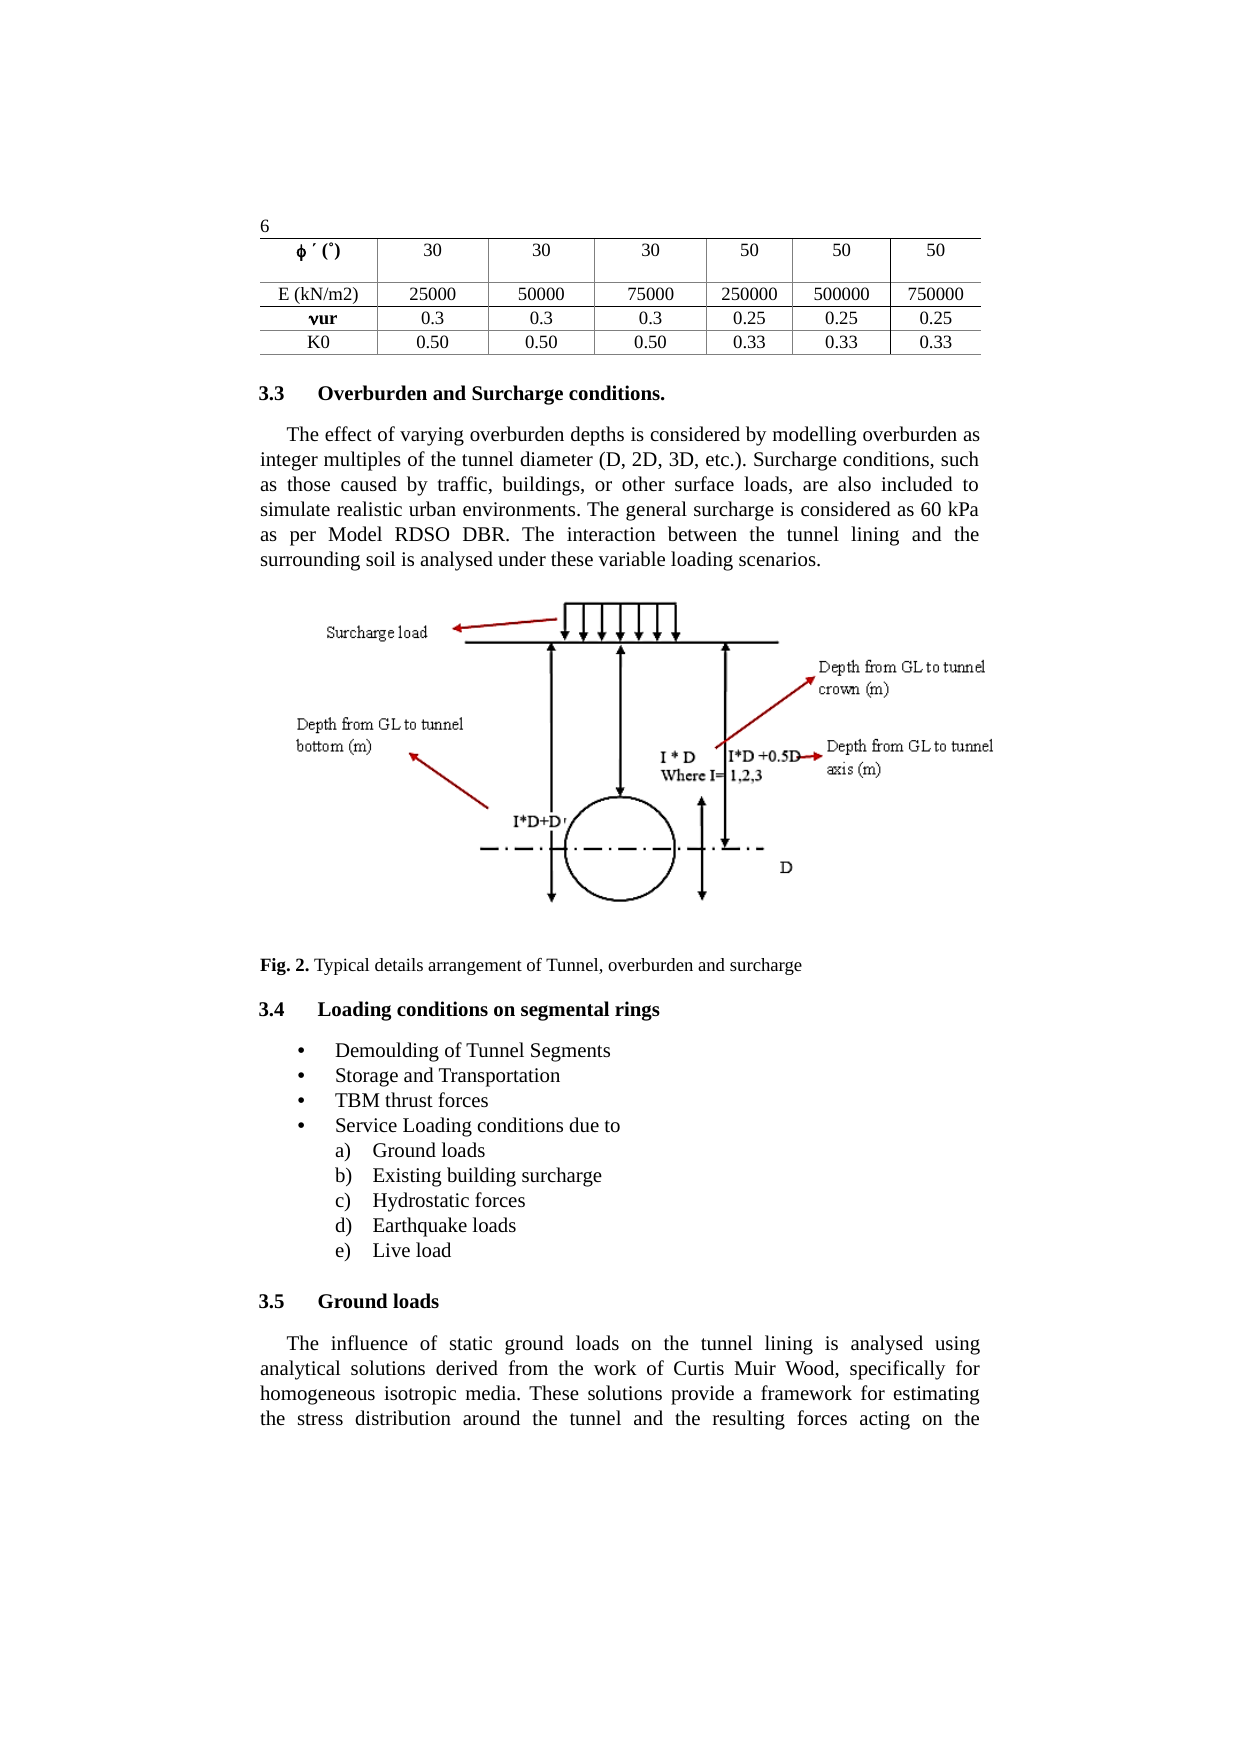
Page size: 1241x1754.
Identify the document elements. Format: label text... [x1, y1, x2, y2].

list Service Loading conditions due to [297, 1113, 981, 1137]
text The effect of varying overburden depths is considered by modelling overburden as integer multiples of the tunnel diameter (D, 2D, 3D, etc.). Surcharge conditions, such as those caused by traffic, buildings, or other surface loads, are also included to simulate realistic urban environments. The general surcharge is considered as 60 kPa as per Model RDSO DBR. The interaction between the tunnel lining and the surrounding soil is analysed under these variable loading scenarios. [260, 422, 981, 571]
table_cell 0.50 [489, 331, 594, 354]
subtitle Overburden and Surcharge conditions. [258, 381, 981, 405]
table_cell 0.25 [891, 307, 981, 330]
table_cell 500000 [793, 283, 890, 306]
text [260, 1331, 981, 1430]
table_cell 0.33 [707, 331, 792, 354]
table_cell 0.3 [378, 307, 488, 330]
list Ground loads [335, 1138, 981, 1162]
table_cell 0.25 [707, 307, 792, 330]
list Earthquake loads [335, 1213, 981, 1237]
table_cell 50 [891, 239, 981, 282]
table_cell 0.50 [595, 331, 706, 354]
table_cell 50 [793, 239, 890, 282]
table_cell 0.50 [378, 331, 488, 354]
table_cell 0.3 [489, 307, 594, 330]
table_cell 30 [378, 239, 488, 282]
list Hydrostatic forces [335, 1188, 981, 1212]
table_cell 250000 [707, 283, 792, 306]
table_cell E (kN/m2) [260, 283, 377, 306]
table_cell 0.3 [595, 307, 706, 330]
table_cell 75000 [595, 283, 706, 306]
table_cell 0.25 [793, 307, 890, 330]
table_cell 30 [489, 239, 594, 282]
list Demoulding of Tunnel Segments [297, 1038, 981, 1062]
table_cell ur [260, 307, 377, 330]
table_cell 25000 [378, 283, 488, 306]
text Fig. 2. Typical details arrangement of Tunnel, overburden and surcharge [260, 954, 981, 976]
table_cell 50 [707, 239, 792, 282]
table_cell 30 [595, 239, 706, 282]
table_cell 0.33 [793, 331, 890, 354]
table_cell 50000 [489, 283, 594, 306]
picture [286, 598, 1008, 927]
table_cell 750000 [891, 283, 981, 306]
list Storage and Transportation [297, 1063, 981, 1087]
table_cell 0.33 [891, 331, 981, 354]
list TBM thrust forces [297, 1088, 981, 1112]
list Existing building surcharge [335, 1163, 981, 1187]
subtitle Ground loads [258, 1289, 981, 1313]
table_cell ʹ (˚) [260, 239, 377, 282]
subtitle Loading conditions on segmental rings [258, 996, 981, 1021]
list Live load [335, 1238, 981, 1262]
table_cell K0 [260, 331, 377, 354]
